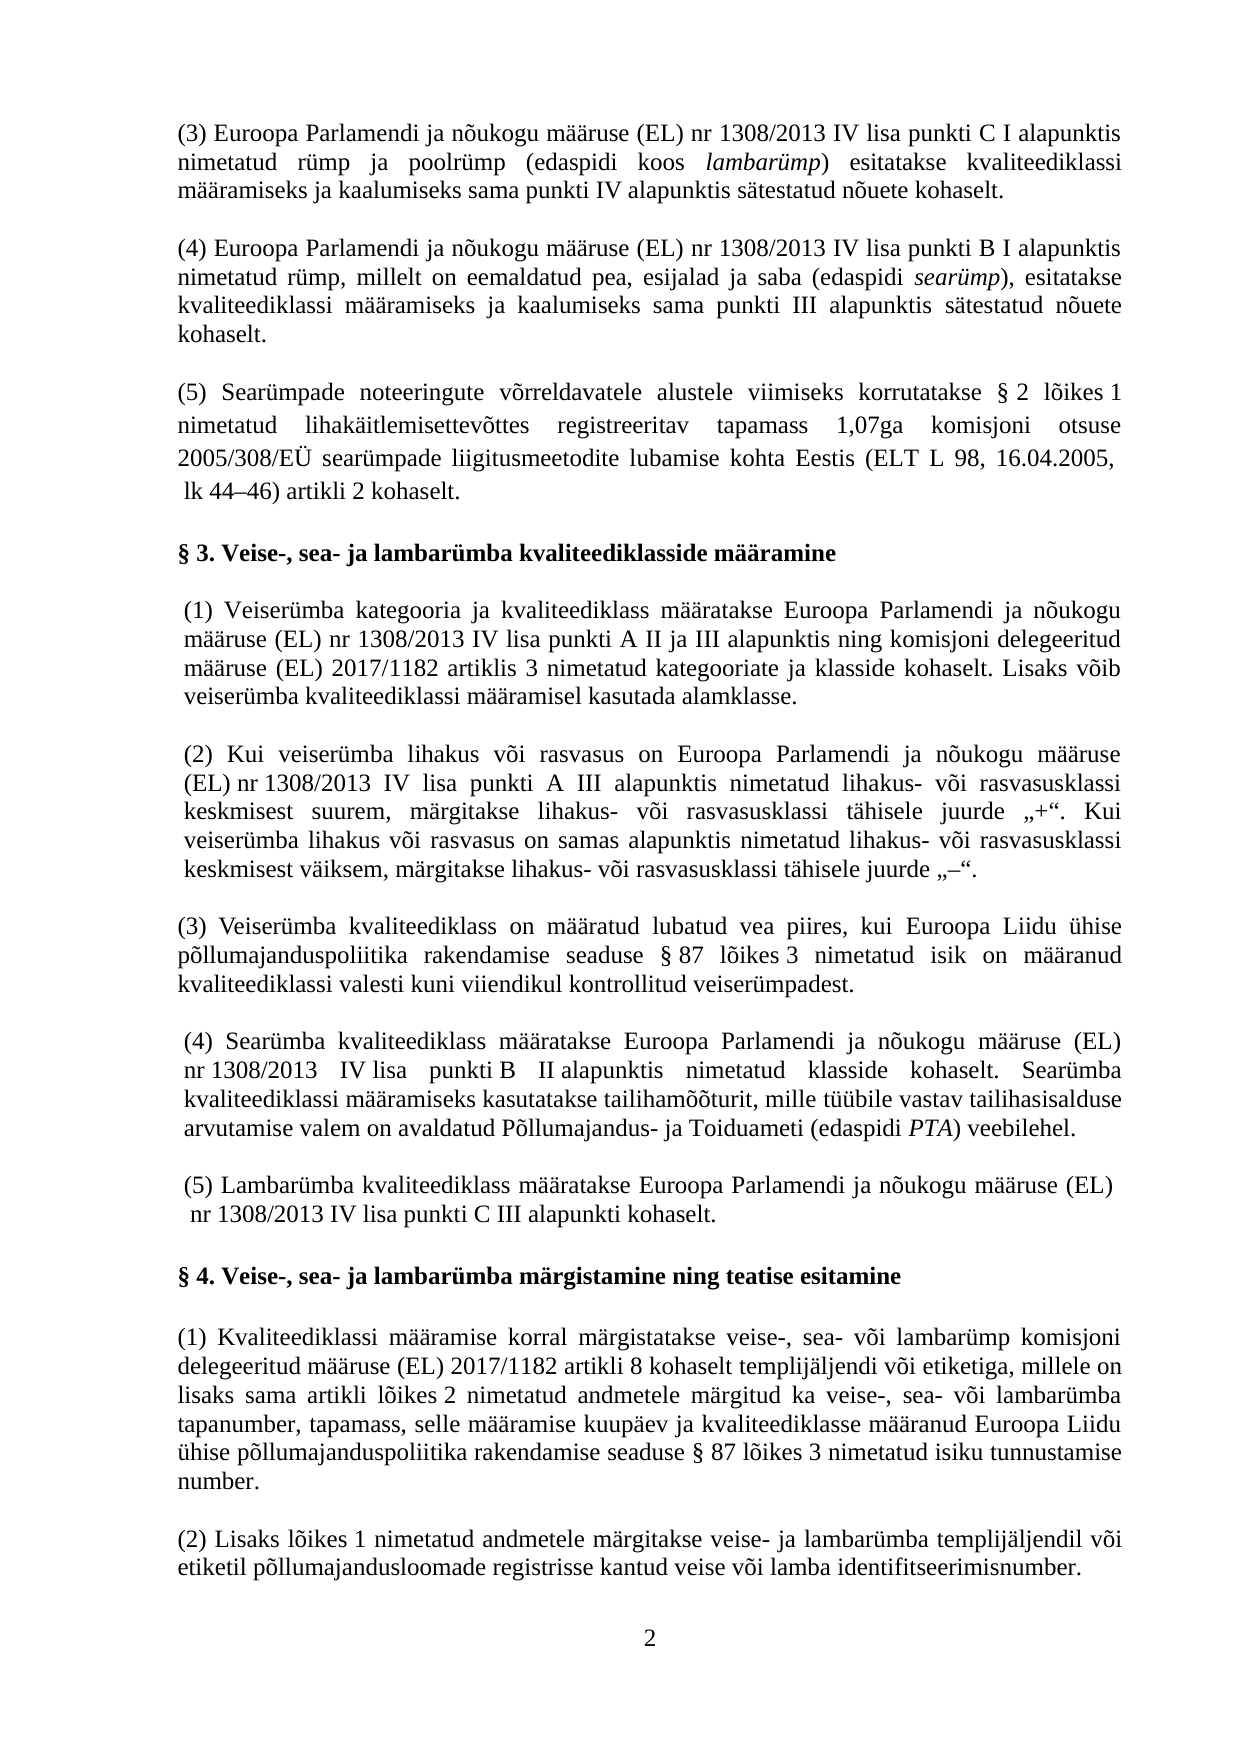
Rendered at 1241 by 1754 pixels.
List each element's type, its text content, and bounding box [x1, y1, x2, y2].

text (5) Searümpade noteeringute võrreldavatele alustele viimiseks korrutatakse § 2 lõikes 1 nimetatud lihakäitlemisettevõttes registreeritav tapamass 1,07ga komisjoni otsuse 2005/308/EÜ searümpade liigitusmeetodite lubamise kohta Eestis (ELT L 98, 16.04.2005, lk 44–46) artikli 2 kohaselt. [177, 377, 1122, 505]
text (2) Kui veiserümba lihakus või rasvasus on Euroopa Parlamendi ja nõukogu määruse (EL) nr 1308/2013 IV lisa punkti A III alapunktis nimetatud lihakus- või rasvasusklassi keskmisest suurem, märgitakse lihakus- või rasvasusklassi tähisele juurde „+“. Kui veiserümba lihakus või rasvasus on samas alapunktis nimetatud lihakus- või rasvasusklassi keskmisest väiksem, märgitakse lihakus- või rasvasusklassi tähisele juurde „–“. [183, 739, 1122, 883]
text (4) Searümba kvaliteediklass määratakse Euroopa Parlamendi ja nõukogu määruse (EL) nr 1308/2013 IV lisa punkti B II alapunktis nimetatud klasside kohaselt. Searümba kvaliteediklassi määramiseks kasutatakse tailihamõõturit, mille tüübile vastav tailihasisalduse arvutamise valem on avaldatud Põllumajandus- ja Toiduameti (edaspidi PTA) veebilehel. [183, 1026, 1122, 1141]
text (1) Kvaliteediklassi määramise korral märgistatakse veise-, sea- või lambarümp komisjoni delegeeritud määruse (EL) 2017/1182 artikli 8 kohaselt templijäljendi või etiketiga, millele on lisaks sama artikli lõikes 2 nimetatud andmetele märgitud ka veise-, sea- või lambarümba tapanumber, tapamass, selle määramise kuupäev ja kvaliteediklasse määranud Euroopa Liidu ühise põllumajanduspoliitika rakendamise seaduse § 87 lõikes 3 nimetatud isiku tunnustamise number. [177, 1322, 1122, 1495]
text (4) Euroopa Parlamendi ja nõukogu määruse (EL) nr 1308/2013 IV lisa punkti B I alapunktis nimetatud rümp, millelt on eemaldatud pea, esijalad ja saba (edaspidi searümp), esitatakse kvaliteediklassi määramiseks ja kaalumiseks sama punkti III alapunktis sätestatud nõuete kohaselt. [177, 233, 1122, 348]
text § 4. Veise-, sea- ja lambarümba märgistamine ning teatise esitamine [177, 1261, 1122, 1289]
text (1) Veiserümba kategooria ja kvaliteediklass määratakse Euroopa Parlamendi ja nõukogu määruse (EL) nr 1308/2013 IV lisa punkti A II ja III alapunktis ning komisjoni delegeeritud määruse (EL) 2017/1182 artiklis 3 nimetatud kategooriate ja klasside kohaselt. Lisaks võib veiserümba kvaliteediklassi määramisel kasutada alamklasse. [183, 595, 1122, 710]
text (2) Lisaks lõikes 1 nimetatud andmetele märgitakse veise- ja lambarümba templijäljendil või etiketil põllumajandusloomade registrisse kantud veise või lamba identifitseerimisnumber. [177, 1524, 1122, 1581]
text (3) Veiserümba kvaliteediklass on määratud lubatud vea piires, kui Euroopa Liidu ühise põllumajanduspoliitika rakendamise seaduse § 87 lõikes 3 nimetatud isik on määranud kvaliteediklassi valesti kuni viiendikul kontrollitud veiserümpadest. [177, 911, 1122, 998]
text (3) Euroopa Parlamendi ja nõukogu määruse (EL) nr 1308/2013 IV lisa punkti C I alapunktis nimetatud rümp ja poolrümp (edaspidi koos lambarümp) esitatakse kvaliteediklassi määramiseks ja kaalumiseks sama punkti IV alapunktis sätestatud nõuete kohaselt. [177, 118, 1122, 204]
text (5) Lambarümba kvaliteediklass määratakse Euroopa Parlamendi ja nõukogu määruse (EL) nr 1308/2013 IV lisa punkti C III alapunkti kohaselt. [183, 1170, 1122, 1228]
text § 3. Veise-, sea- ja lambarümba kvaliteediklasside määramine [177, 538, 1122, 566]
